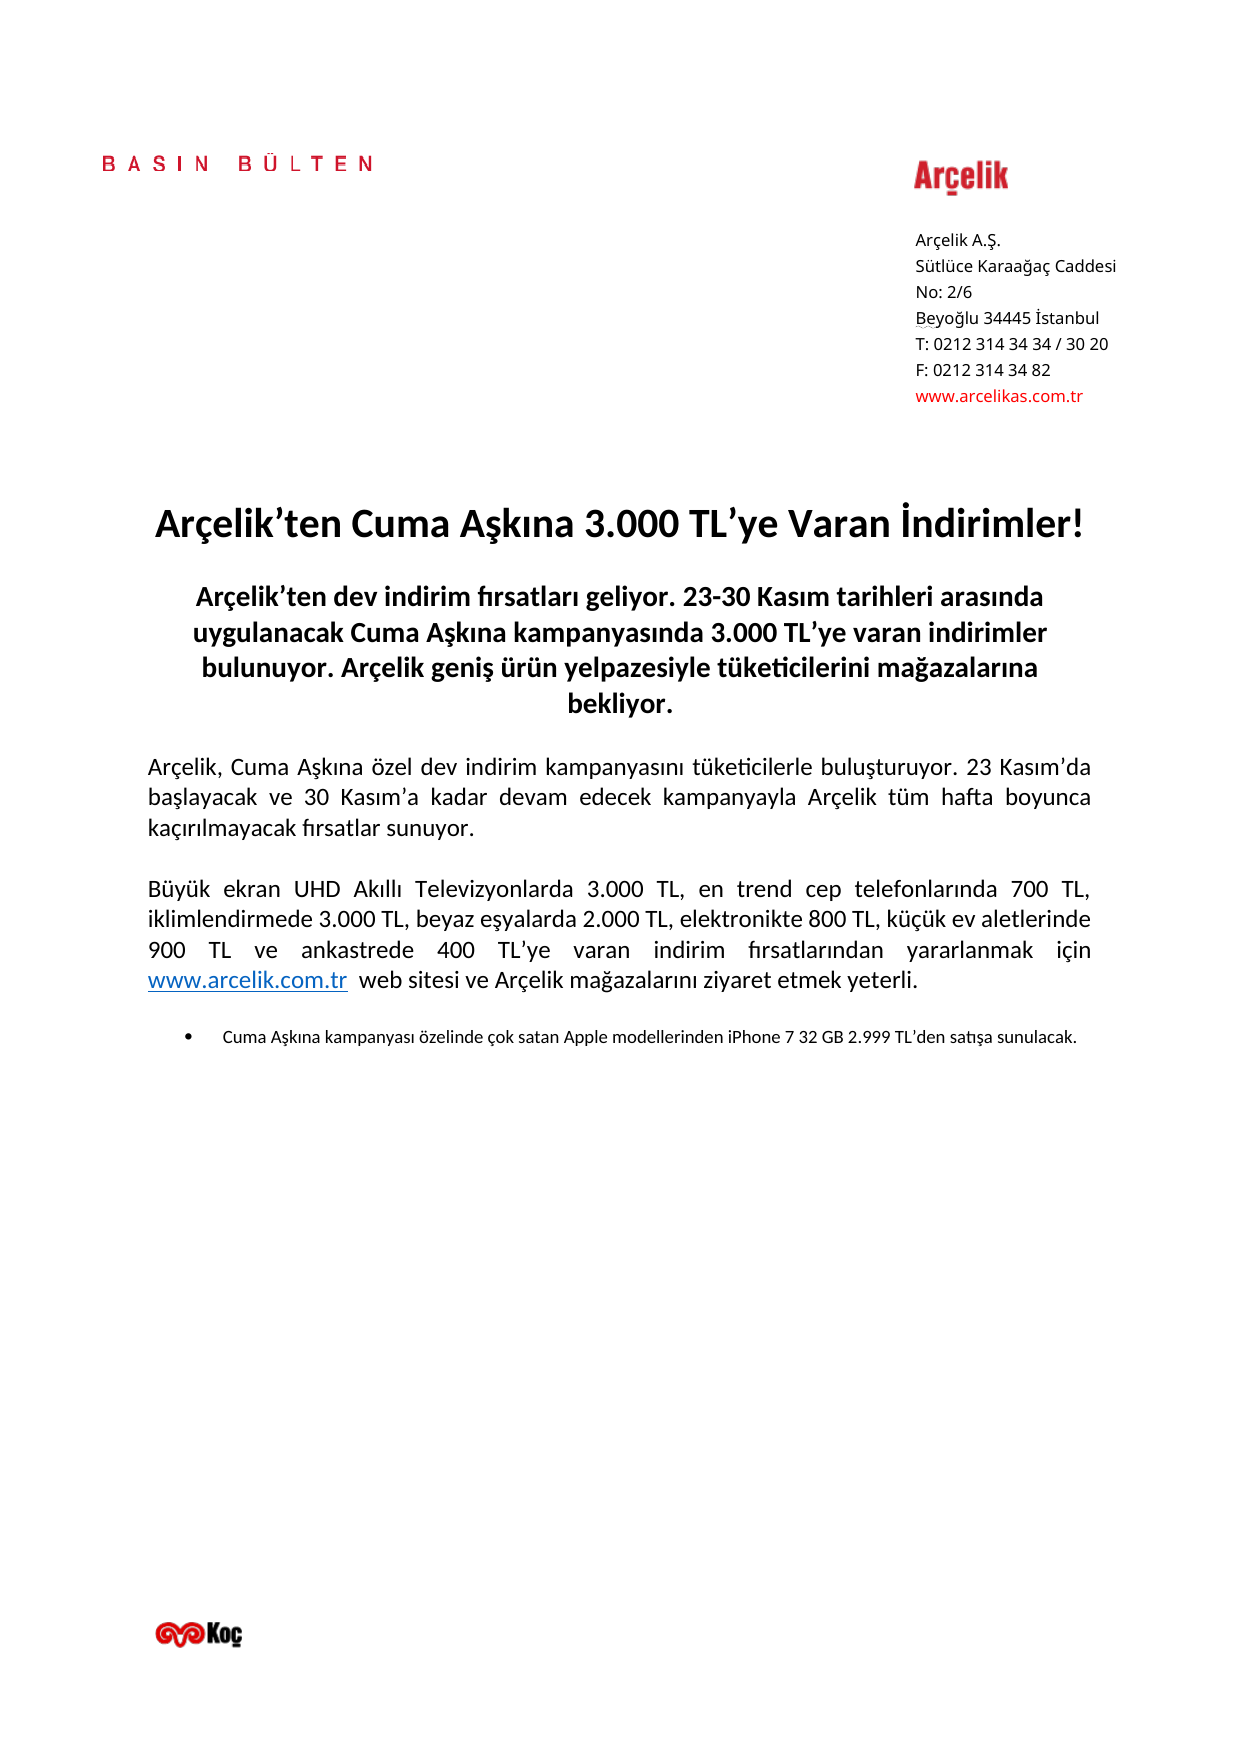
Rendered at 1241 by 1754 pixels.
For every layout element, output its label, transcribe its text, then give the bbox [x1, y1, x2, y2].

text Arçelik A.Ş. [915, 228, 1211, 251]
text Arçelik’ten Cuma Aşkına 3.000 TL’ye Varan İndirimler! [148, 497, 1093, 547]
text Büyük ekran UHD Akıllı Televizyonlarda 3.000 TL, en trend cep telefonlarında 700 TL, iklimlendirmede 3.000 TL, beyaz eşyalarda 2.000 TL, elektronikte 800 TL, küçük ev aletlerinde 900 TL ve ankastrede 400 TL’ye varan indirim fırsatlarından yararlanmak için www.arcelik.com.tr web sitesi ve Arçelik mağazalarını ziyaret etmek yeterli. [148, 873, 1093, 995]
text No: 2/6 [915, 281, 1211, 303]
list Cuma Aşkına kampanyası özelinde çok satan Apple modellerinden iPhone 7 32 GB 2.999 TL’den satışa sunulacak. [185, 1026, 1093, 1049]
text Sütlüce Karaağaç Caddesi [915, 254, 1211, 277]
picture [147, 1609, 253, 1662]
text Beyoğlu 34445 İstanbul [915, 307, 1211, 329]
text Arçelik, Cuma Aşkına özel dev indirim kampanyasını tüketicilerle buluşturuyor. 23 Kasım’da başlayacak ve 30 Kasım’a kadar devam edecek kampanyayla Arçelik tüm hafta boyunca kaçırılmayacak fırsatlar sunuyor. [148, 751, 1093, 843]
text Arçelik’ten dev indirim fırsatları geliyor. 23-30 Kasım tarihleri arasında uygulanacak Cuma Aşkına kampanyasında 3.000 TL’ye varan indirimler bulunuyor. Arçelik geniş ürün yelpazesiyle tüketicilerini mağazalarına bekliyor. [148, 578, 1093, 721]
text T: 0212 314 34 34 / 30 20 [915, 333, 1211, 355]
text F: 0212 314 34 82 [915, 359, 1211, 381]
text www.arcelikas.com.tr [915, 385, 1211, 407]
